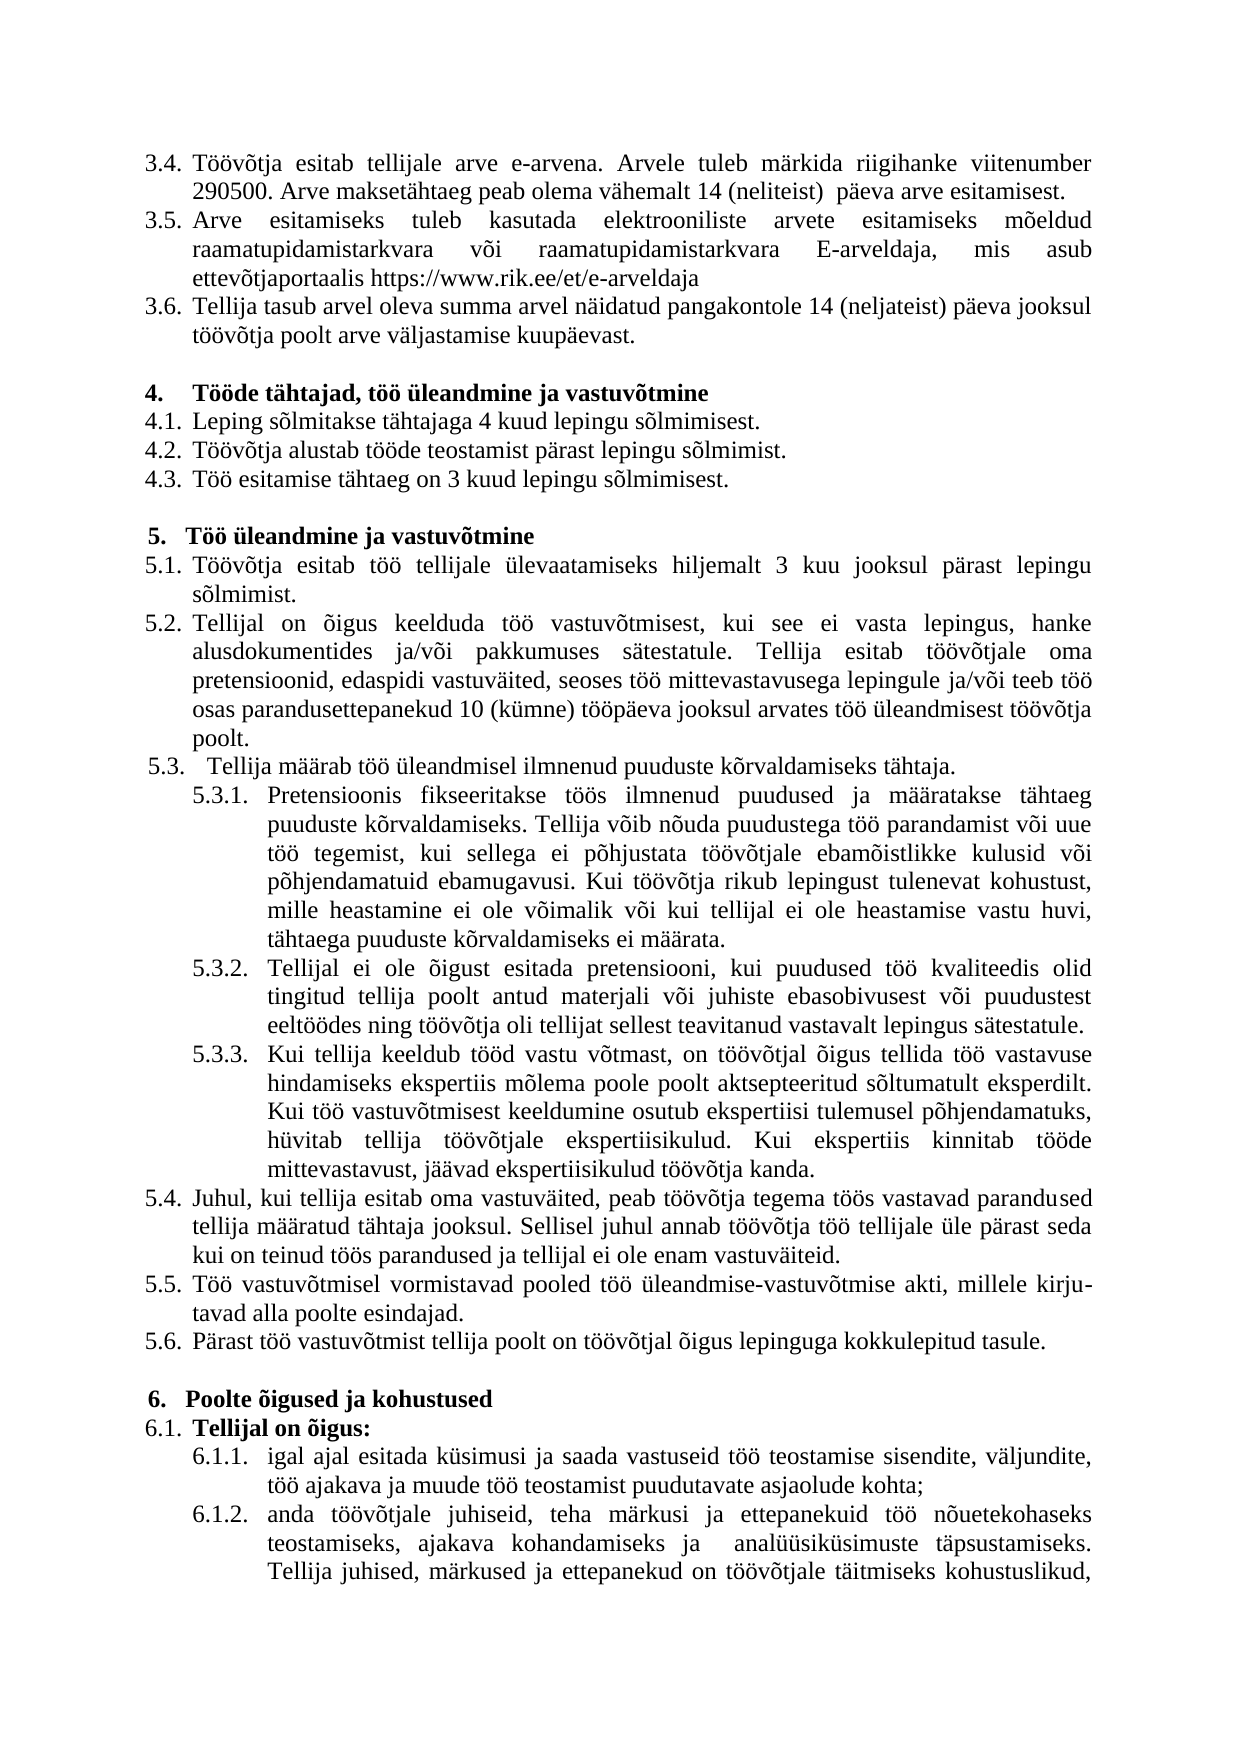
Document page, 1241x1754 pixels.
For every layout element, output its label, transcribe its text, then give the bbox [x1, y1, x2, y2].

list Töö üleandmine ja vastuvõtmine [148, 521, 1093, 550]
list Tellija tasub arvel oleva summa arvel näidatud pangakontole 14 (neljateist) päeva jooksul töövõtja poolt arve väljastamise kuupäevast. [144, 291, 1093, 349]
list Arve esitamiseks tuleb kasutada elektrooniliste arvete esitamiseks mõeldud raamatupidamistarkvara või raamatupidamistarkvara E-arveldaja, mis asub ettevõtjaportaalis https://www.rik.ee/et/e-arveldaja [144, 205, 1093, 291]
list Tellija määrab töö üleandmisel ilmnenud puuduste kõrvaldamiseks tähtaja. [148, 751, 1093, 780]
list Töö vastuvõtmisel vormistavad pooled töö üleandmise-vastuvõtmise akti, millele kirjutavad alla poolte esindajad. [144, 1269, 1093, 1326]
list Töövõtja esitab tellijale arve e-arvena. Arvele tuleb märkida riigihanke viitenumber 290500. Arve maksetähtaeg peab olema vähemalt 14 (neliteist) päeva arve esitamisest. [144, 148, 1093, 205]
list Töö esitamise tähtaeg on 3 kuud lepingu sõlmimisest. [144, 464, 1093, 493]
list Pärast töö vastuvõtmist tellija poolt on töövõtjal õigus lepinguga kokkulepitud tasule. [144, 1326, 1093, 1355]
list Töövõtja alustab tööde teostamist pärast lepingu sõlmimist. [144, 435, 1093, 464]
list Tellijal on õigus keelduda töö vastuvõtmisest, kui see ei vasta lepingus, hanke alusdokumentides ja/või pakkumuses sätestatule. Tellija esitab töövõtjale oma pretensioonid, edaspidi vastuväited, seoses töö mittevastavusega lepingule ja/või teeb töö osas parandusettepanekud 10 (kümne) tööpäeva jooksul arvates töö üleandmisest töövõtja poolt. [144, 608, 1093, 751]
list Töövõtja esitab töö tellijale ülevaatamiseks hiljemalt 3 kuu jooksul pärast lepingu sõlmimist. [144, 550, 1093, 608]
list Poolte õigused ja kohustused [148, 1384, 1093, 1413]
list Kui tellija keeldub tööd vastu võtmast, on töövõtjal õigus tellida töö vastavuse hindamiseks ekspertiis mõlema poole poolt aktsepteeritud sõltumatult eksperdilt. Kui töö vastuvõtmisest keeldumine osutub ekspertiisi tulemusel põhjendamatuks, hüvitab tellija töövõtjale ekspertiisikulud. Kui ekspertiis kinnitab tööde mittevastavust, jäävad ekspertiisikulud töövõtja kanda. [192, 1039, 1093, 1183]
list igal ajal esitada küsimusi ja saada vastuseid töö teostamise sisendite, väljundite, töö ajakava ja muude töö teostamist puudutavate asjaolude kohta; [192, 1441, 1093, 1499]
list Tellijal on õigus: [144, 1413, 1093, 1441]
list Juhul, kui tellija esitab oma vastuväited, peab töövõtja tegema töös vastavad parandused tellija määratud tähtaja jooksul. Sellisel juhul annab töövõtja töö tellijale üle pärast seda kui on teinud töös parandused ja tellijal ei ole enam vastuväiteid. [144, 1183, 1093, 1269]
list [192, 1499, 1093, 1585]
list Tööde tähtajad, töö üleandmine ja vastuvõtmine [144, 378, 1093, 406]
list Leping sõlmitakse tähtajaga 4 kuud lepingu sõlmimisest. [144, 406, 1093, 435]
list Pretensioonis fikseeritakse töös ilmnenud puudused ja määratakse tähtaeg puuduste kõrvaldamiseks. Tellija võib nõuda puudustega töö parandamist või uue töö tegemist, kui sellega ei põhjustata töövõtjale ebamõistlikke kulusid või põhjendamatuid ebamugavusi. Kui töövõtja rikub lepingust tulenevat kohustust, mille heastamine ei ole võimalik või kui tellijal ei ole heastamise vastu huvi, tähtaega puuduste kõrvaldamiseks ei määrata. [192, 780, 1093, 953]
list Tellijal ei ole õigust esitada pretensiooni, kui puudused töö kvaliteedis olid tingitud tellija poolt antud materjali või juhiste ebasobivusest või puudustest eeltöödes ning töövõtja oli tellijat sellest teavitanud vastavalt lepingus sätestatule. [192, 953, 1093, 1039]
